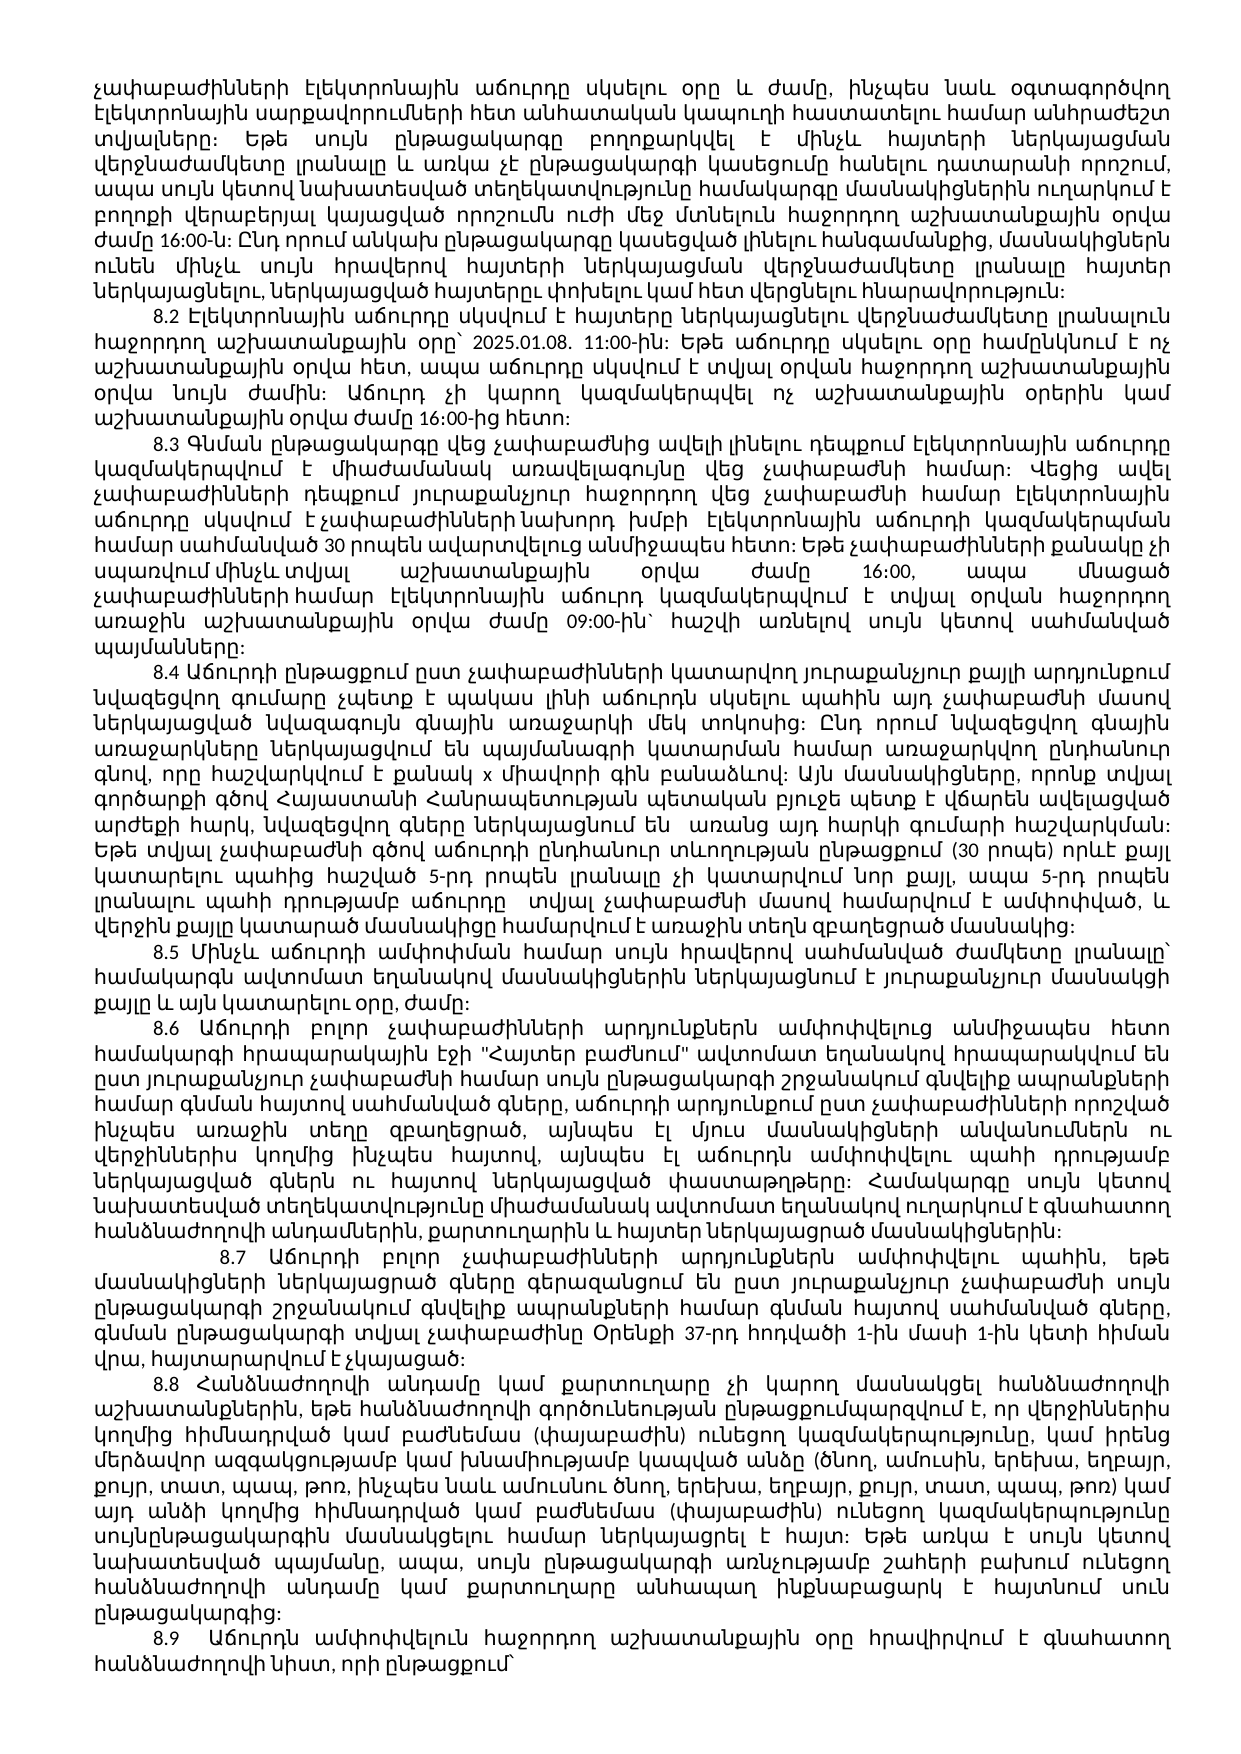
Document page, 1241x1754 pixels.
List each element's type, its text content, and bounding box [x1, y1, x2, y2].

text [94, 75, 1171, 304]
text 8.4 Աճուրդի ընթացքում ըստ չափաբաժինների կատարվող յուրաքանչյուր քայլի արդյունքում նվազեցվող գումարը չպետք է պակաս լինի աճուրդն սկսելու պահին այդ չափաբաժնի մասով ներկայացված նվազագույն գնային առաջարկի մեկ տոկոսից: Ընդ որում նվազեցվող գնային առաջարկները ներկայացվում են պայմանագրի կատարման համար առաջարկվող ընդհանուր գնով, որը հաշվարկվում է քանակ x միավորի գին բանաձևով: Այն մասնակիցները, որոնք տվյալ գործարքի գծով Հայաստանի Հանրապետության պետական բյուջե պետք է վճարեն ավելացված արժեքի հարկ, նվազեցվող գները ներկայացնում են առանց այդ հարկի գումարի հաշվարկման: Եթե տվյալ չափաբաժնի գծով աճուրդի ընդհանուր տևողության ընթացքում (30 րոպե) որևէ քայլ կատարելու պահից հաշված 5-րդ րոպեն լրանալը չի կատարվում նոր քայլ, ապա 5-րդ րոպեն լրանալու պահի դրությամբ աճուրդը տվյալ չափաբաժնի մասով համարվում է ամփոփված, և վերջին քայլը կատարած մասնակիցը համարվում է առաջին տեղն զբաղեցրած մասնակից: [94, 659, 1171, 939]
text 8.3 Գնման ընթացակարգը վեց չափաբաժնից ավելի լինելու դեպքում էլեկտրոնային աճուրդը կազմակերպվում է միաժամանակ առավելագույնը վեց չափաբաժնի համար: Վեցից ավել չափաբաժինների դեպքում յուրաքանչյուր հաջորդող վեց չափաբաժնի համար էլեկտրոնային աճուրդը սկսվում է չափաբաժինների նախորդ խմբի էլեկտրոնային աճուրդի կազմակերպման համար սահմանված 30 րոպեն ավարտվելուց անմիջապես հետո: Եթե չափաբաժինների քանակը չի սպառվում մինչև տվյալ աշխատանքային օրվա ժամը 16։00, ապա մնացած չափաբաժինների համար էլեկտրոնային աճուրդ կազմակերպվում է տվյալ օրվան հաջորդող առաջին աշխատանքային օրվա ժամը 09:00-ին` հաշվի առնելով սույն կետով սահմանված պայմանները: [94, 431, 1171, 659]
text 8.2 Էլեկտրոնային աճուրդը սկսվում է հայտերը ներկայացնելու վերջնաժամկետը լրանալուն հաջորդող աշխատանքային օրը՝ 2025.01.08. 11:00 -ին: Եթե աճուրդը սկսելու օրը համընկնում է ոչ աշխատանքային օրվա հետ, ապա աճուրդը սկսվում է տվյալ օրվան հաջորդող աշխատանքային օրվա նույն ժամին: Աճուրդ չի կարող կազմակերպվել ոչ աշխատանքային օրերին կամ աշխատանքային օրվա ժամը 16։00-ից հետո: [94, 304, 1171, 431]
text 8.8 Հանձնաժողովի անդամը կամ քարտուղարը չի կարող մասնակցել հանձնաժողովի աշխատանքներին, եթե հանձնաժողովի գործունեության ընթացքումպարզվում է, որ վերջիններիս կողմից հիմնադրված կամ բաժնեմաս (փայաբաժին) ունեցող կազմակերպությունը, կամ իրենց մերձավոր ազգակցությամբ կամ խնամիությամբ կապված անձը (ծնող, ամուսին, երեխա, եղբայր, քույր, տատ, պապ, թոռ, ինչպես նաև ամուսնու ծնող, երեխա, եղբայր, քույր, տատ, պապ, թոռ) կամ այդ անձի կողմից հիմնադրված կամ բաժնեմաս (փայաբաժին) ունեցող կազմակերպությունը սույնընթացակարգին մասնակցելու համար ներկայացրել է հայտ: Եթե առկա է սույն կետով նախատեսված պայմանը, ապա, սույն ընթացակարգի առնչությամբ շահերի բախում ունեցող հանձնաժողովի անդամը կամ քարտուղարը անհապաղ ինքնաբացարկ է հայտնում սուն ընթացակարգից: [94, 1371, 1171, 1625]
text 8.9 Աճուրդն ամփոփվելուն հաջորդող աշխատանքային օրը հրավիրվում է գնահատող հանձնաժողովի նիստ, որի ընթացքում՝ [94, 1625, 1171, 1676]
text 8.5 Մինչև աճուրդի ամփոփման համար սույն հրավերով սահմանված ժամկետը լրանալը՝ համակարգն ավտոմատ եղանակով մասնակիցներին ներկայացնում է յուրաքանչյուր մասնակցի քայլը և այն կատարելու օրը, ժամը: [94, 939, 1171, 1015]
text 8.7 Աճուրդի բոլոր չափաբաժինների արդյունքներն ամփոփվելու պահին, եթե մասնակիցների ներկայացրած գները գերազանցում են ըստ յուրաքանչյուր չափաբաժնի սույն ընթացակարգի շրջանակում գնվելիք ապրանքների համար գնման հայտով սահմանված գները, գնման ընթացակարգի տվյալ չափաբաժինը Օրենքի 37-րդ հոդվածի 1-ին մասի 1-ին կետի հիման վրա, հայտարարվում է չկայացած: [94, 1244, 1171, 1371]
text 8.6 Աճուրդի բոլոր չափաբաժինների արդյունքներն ամփոփվելուց անմիջապես հետո համակարգի հրապարակային էջի "Հայտեր բաժնում" ավտոմատ եղանակով հրապարակվում են ըստ յուրաքանչյուր չափաբաժնի համար սույն ընթացակարգի շրջանակում գնվելիք ապրանքների համար գնման հայտով սահմանված գները, աճուրդի արդյունքում ըստ չափաբաժինների որոշված ինչպես առաջին տեղը զբաղեցրած, այնպես էլ մյուս մասնակիցների անվանումներն ու վերջիններիս կողմից ինչպես հայտով, այնպես էլ աճուրդն ամփոփվելու պահի դրությամբ ներկայացված գներն ու հայտով ներկայացված փաստաթղթերը: Համակարգը սույն կետով նախատեսված տեղեկատվությունը միաժամանակ ավտոմատ եղանակով ուղարկում է գնահատող հանձնաժողովի անդամներին, քարտուղարին և հայտեր ներկայացրած մասնակիցներին: [94, 1015, 1171, 1244]
